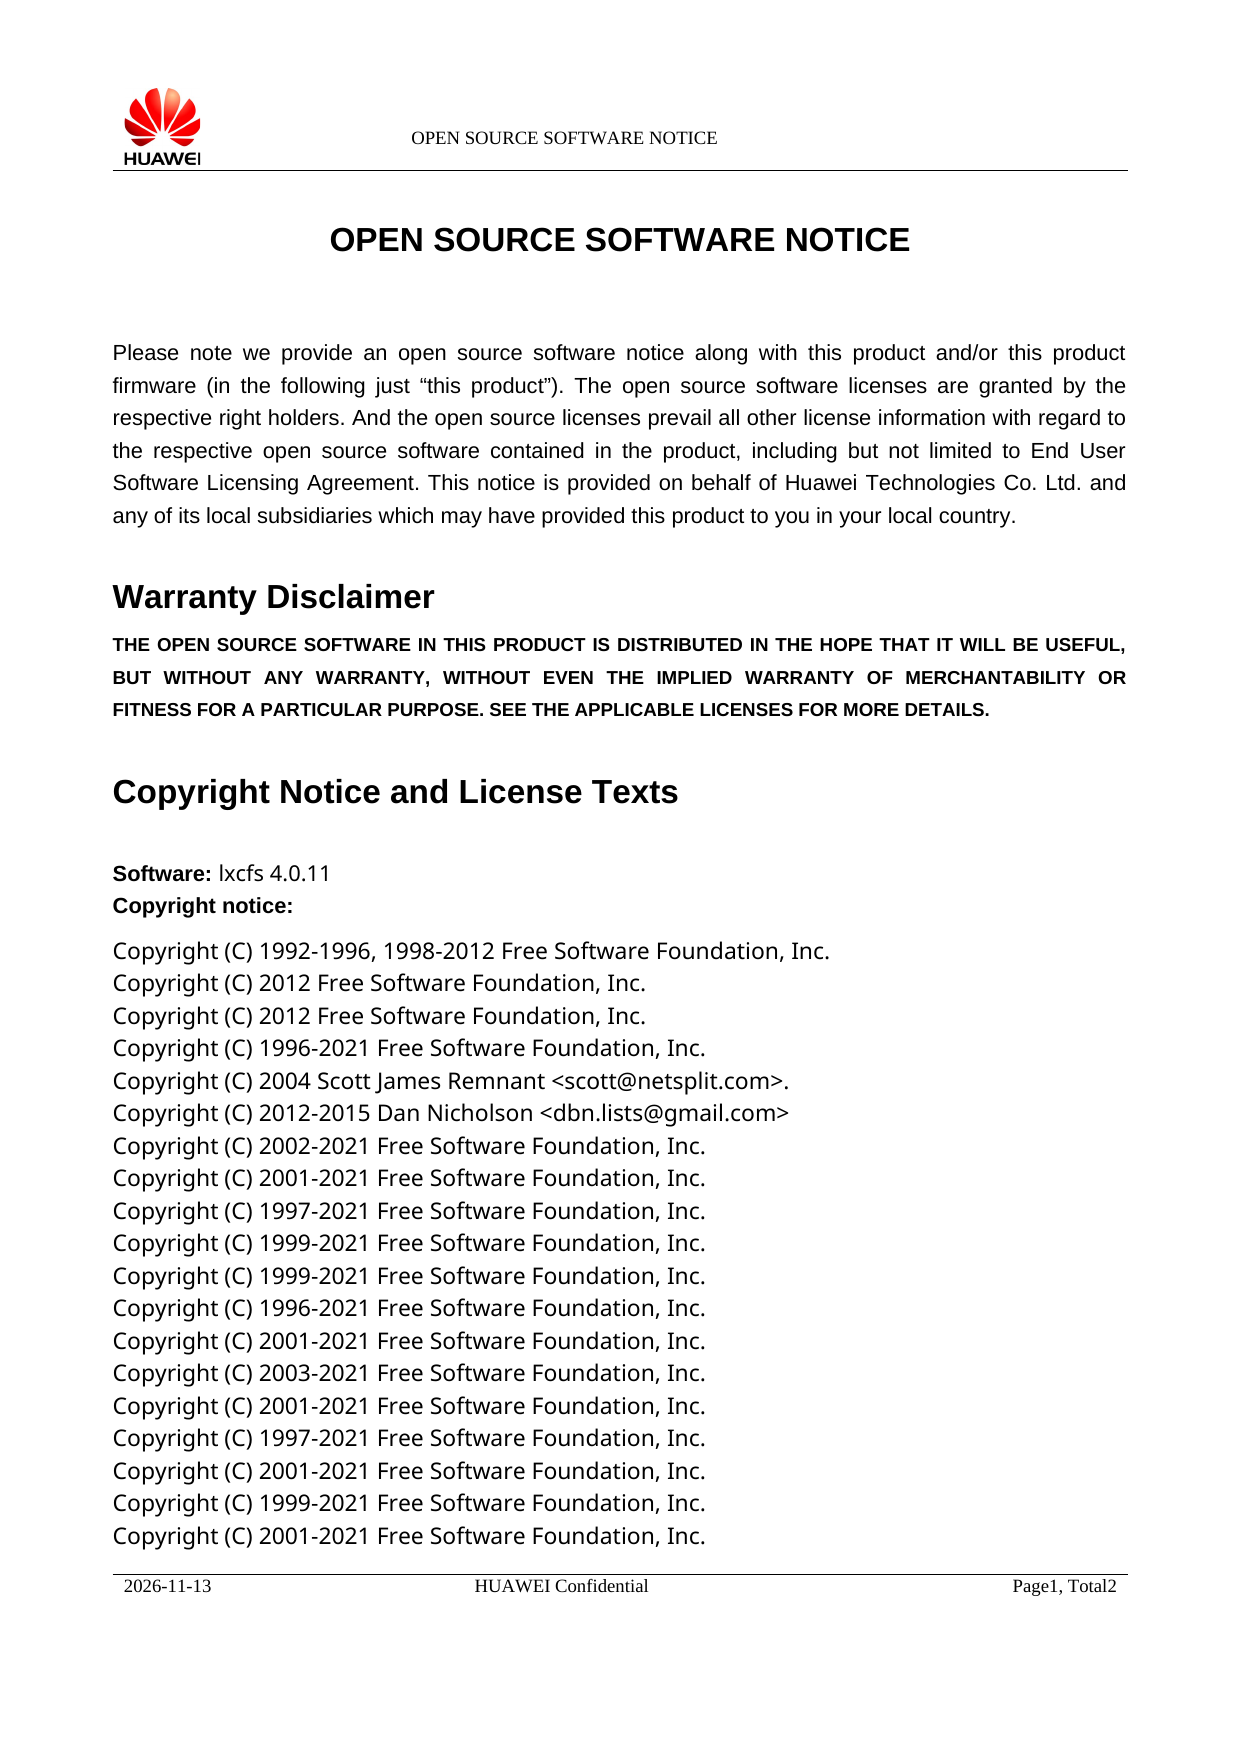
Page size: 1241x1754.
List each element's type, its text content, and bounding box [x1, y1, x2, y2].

title Software: lxcfs 4.0.11 [112, 856, 1128, 889]
picture [124, 88, 201, 165]
text Copyright (C) 2001-2021 Free Software Foundation, Inc. [112, 1389, 1128, 1421]
text Copyright (C) 2012-2015 Dan Nicholson <dbn.lists@gmail.com> [112, 1096, 1128, 1129]
text Copyright (C) 2002-2021 Free Software Foundation, Inc. [112, 1129, 1128, 1161]
text Copyright (C) 1996-2021 Free Software Foundation, Inc. [112, 1031, 1128, 1064]
text Copyright (C) 2004 Scott James Remnant <scott@netsplit.com>. [112, 1064, 1128, 1096]
text Copyright (C) 2012 Free Software Foundation, Inc. [112, 966, 1128, 999]
text Copyright (C) 2001-2021 Free Software Foundation, Inc. [112, 1324, 1128, 1356]
text Copyright (C) 2012 Free Software Foundation, Inc. [112, 999, 1128, 1031]
text Warranty Disclaimer [112, 564, 1128, 629]
text Copyright notice: [112, 889, 1128, 921]
text Copyright (C) 2001-2021 Free Software Foundation, Inc. [112, 1519, 1128, 1551]
text Please note we provide an open source software notice along with this product and/or this product firmware (in the following just “this product”). The open source software licenses are granted by the respective right holders. And the open source licenses prevail all other license information with regard to the respective open source software contained in the product, including but not limited to End User Software Licensing Agreement. This notice is provided on behalf of Huawei Technologies Co. Ltd. and any of its local subsidiaries which may have provided this product to you in your local country. [112, 336, 1128, 531]
text Copyright (C) 1999-2021 Free Software Foundation, Inc. [112, 1486, 1128, 1519]
text Copyright (C) 2003-2021 Free Software Foundation, Inc. [112, 1356, 1128, 1389]
text Copyright (C) 1999-2021 Free Software Foundation, Inc. [112, 1226, 1128, 1259]
text Copyright (C) 1997-2021 Free Software Foundation, Inc. [112, 1421, 1128, 1454]
text Copyright (C) 2001-2021 Free Software Foundation, Inc. [112, 1161, 1128, 1194]
text Copyright (C) 1992-1996, 1998-2012 Free Software Foundation, Inc. [112, 934, 1128, 966]
text Copyright Notice and License Texts [112, 759, 1128, 824]
text Copyright (C) 1996-2021 Free Software Foundation, Inc. [112, 1291, 1128, 1324]
text The open source software in this product is distributed in the hope that it will be useful, but WITHOUT ANY WARRANTY, without even the implied warranty of MERCHANTABILITY or FITNESS FOR A PARTICULAR PURPOSE. See the applicable licenses for more details. [112, 629, 1128, 726]
text Copyright (C) 2001-2021 Free Software Foundation, Inc. [112, 1454, 1128, 1486]
text OPEN SOURCE SOFTWARE NOTICE [112, 206, 1128, 271]
text Copyright (C) 1999-2021 Free Software Foundation, Inc. [112, 1259, 1128, 1291]
text Copyright (C) 1997-2021 Free Software Foundation, Inc. [112, 1194, 1128, 1226]
